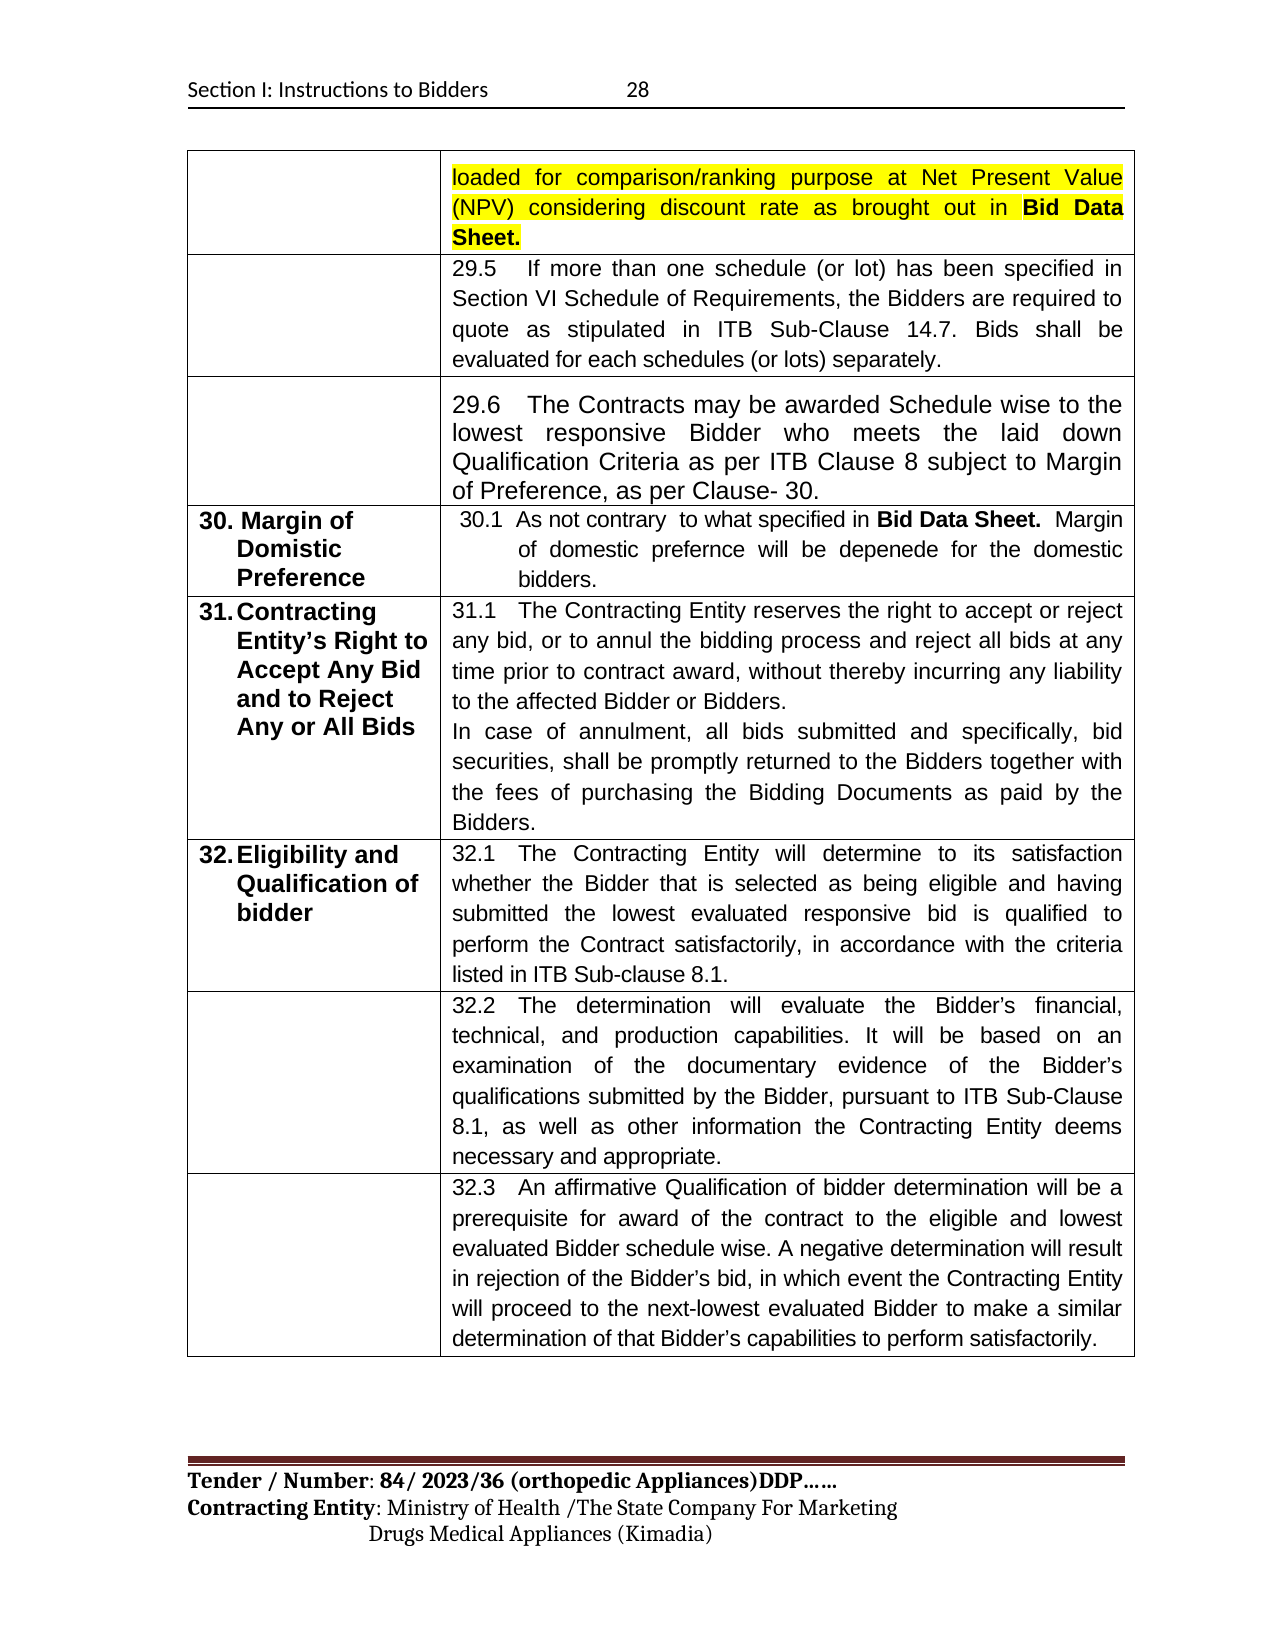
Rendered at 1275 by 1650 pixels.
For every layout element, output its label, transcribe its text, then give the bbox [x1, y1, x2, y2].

table_cell [188, 151, 440, 254]
table_cell [188, 1174, 440, 1356]
table_cell [188, 255, 440, 376]
table_cell 31. Contracting Entity’s Right to Accept Any Bid and to Reject Any or All Bids [188, 597, 440, 839]
table_cell 30. Margin of Domistic Preference [188, 506, 440, 596]
table_cell 29.5 If more than one schedule (or lot) has been specified in Section VI Schedule of Requirements, the Bidders are required to quote as stipulated in ITB Sub-Clause 14.7. Bids shall be evaluated for each schedules (or lots) separately. [441, 255, 1134, 376]
table_cell 30.1 As not contrary to what specified in Bid Data Sheet. Margin of domestic prefernce will be depenede for the domestic bidders. [441, 506, 1134, 596]
table_cell 32. Eligibility and Qualification of bidder [188, 840, 440, 991]
table_cell 32.3 An affirmative Qualification of bidder determination will be a prerequisite for award of the contract to the eligible and lowest evaluated Bidder schedule wise. A negative determination will result in rejection of the Bidder’s bid, in which event the Contracting Entity will proceed to the next-lowest evaluated Bidder to make a similar determination of that Bidder’s capabilities to perform satisfactorily. [441, 1174, 1134, 1356]
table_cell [441, 151, 1134, 254]
table_cell 32.2 The determination will evaluate the Bidder’s financial, technical, and production capabilities. It will be based on an examination of the documentary evidence of the Bidder’s qualifications submitted by the Bidder, pursuant to ITB Sub-Clause 8.1, as well as other information the Contracting Entity deems necessary and appropriate. [441, 992, 1134, 1173]
table_cell [188, 992, 440, 1173]
table_cell 31.1 The Contracting Entity reserves the right to accept or reject any bid, or to annul the bidding process and reject all bids at any time prior to contract award, without thereby incurring any liability to the affected Bidder or Bidders. In case of annulment, all bids submitted and specifically, bid securities, shall be promptly returned to the Bidders together with the fees of purchasing the Bidding Documents as paid by the Bidders. [441, 597, 1134, 839]
table_cell 32.1 The Contracting Entity will determine to its satisfaction whether the Bidder that is selected as being eligible and having submitted the lowest evaluated responsive bid is qualified to perform the Contract satisfactorily, in accordance with the criteria listed in ITB Sub-clause 8.1. [441, 840, 1134, 991]
table_cell [188, 377, 440, 504]
table_cell 29.6 The Contracts may be awarded Schedule wise to the lowest responsive Bidder who meets the laid down Qualification Criteria as per ITB Clause 8 subject to Margin of Preference, as per Clause- 30. [441, 377, 1134, 504]
